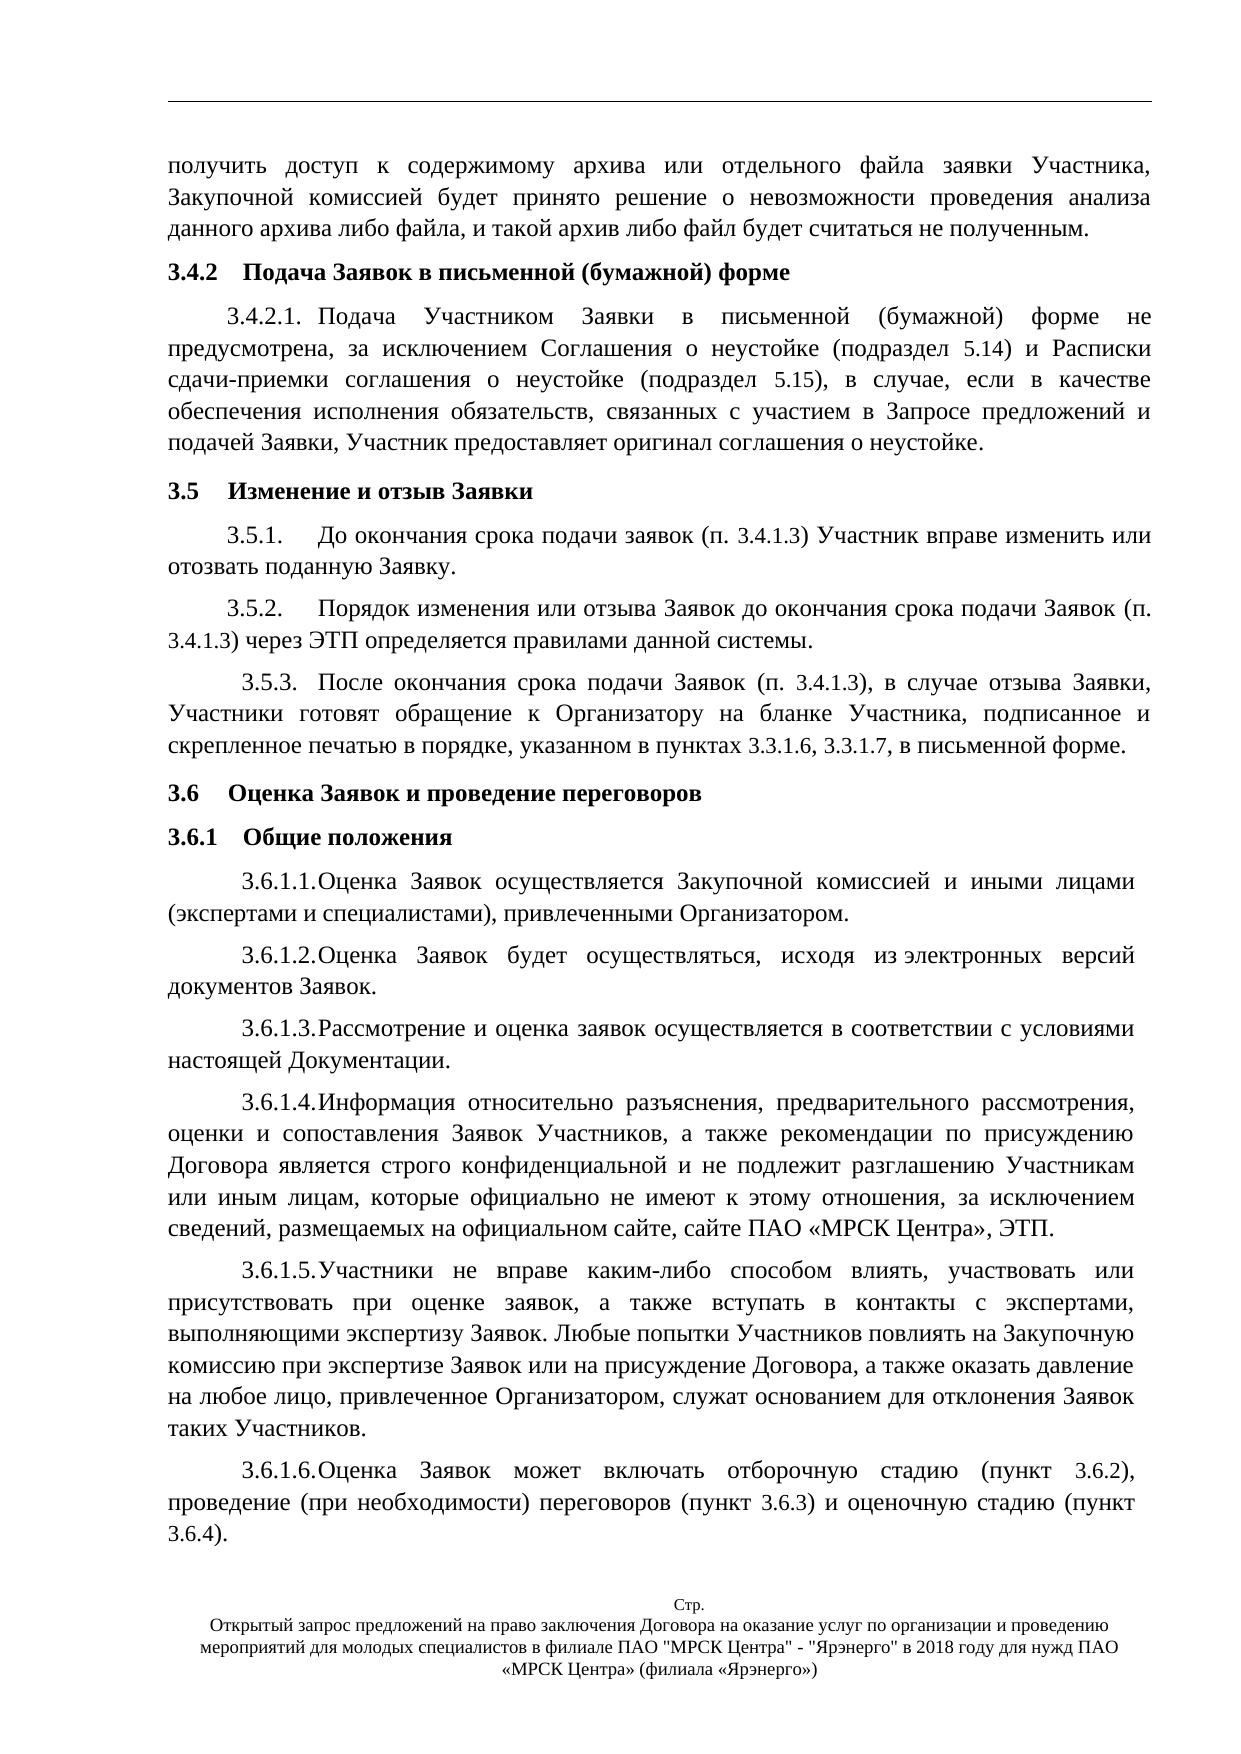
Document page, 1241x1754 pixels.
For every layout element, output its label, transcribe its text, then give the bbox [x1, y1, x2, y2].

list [168, 150, 1152, 242]
list Рассмотрение и оценка заявок осуществляется в соответствии с условиями настоящей Документации. [168, 1013, 1135, 1074]
list Участники не вправе каким-либо способом влиять, участвовать или присутствовать при оценке заявок, а также вступать в контакты с экспертами, выполняющими экспертизу Заявок. Любые попытки Участников повлиять на Закупочную комиссию при экспертизе Заявок или на присуждение Договора, а также оказать давление на любое лицо, привлеченное Организатором, служат основанием для отклонения Заявок таких Участников. [168, 1255, 1135, 1442]
list После окончания срока подачи Заявок (п. 3.4.1.3), в случае отзыва Заявки, Участники готовят обращение к Организатору на бланке Участника, подписанное и скрепленное печатью в порядке, указанном в пунктах 3.3.1.6, 3.3.1.7, в письменной форме. [168, 667, 1152, 759]
list Оценка Заявок может включать отборочную стадию (пункт 3.6.2), проведение (при необходимости) переговоров (пункт 3.6.3) и оценочную стадию (пункт 3.6.4). [168, 1455, 1135, 1547]
list Порядок изменения или отзыва Заявок до окончания срока подачи Заявок (п. 3.4.1.3) через ЭТП определяется правилами данной системы. [168, 593, 1152, 654]
subtitle Оценка Заявок и проведение переговоров [168, 778, 1152, 807]
list Оценка Заявок осуществляется Закупочной комиссией и иными лицами (экспертами и специалистами), привлеченными Организатором. [168, 866, 1135, 927]
list Информация относительно разъяснения, предварительного рассмотрения, оценки и сопоставления Заявок Участников, а также рекомендации по присуждению Договора является строго конфиденциальной и не подлежит разглашению Участникам или иным лицам, которые официально не имеют к этому отношения, за исключением сведений, размещаемых на официальном сайте, сайте ПАО «МРСК Центра», ЭТП. [168, 1087, 1135, 1242]
subtitle Общие положения [168, 822, 1152, 851]
subtitle Изменение и отзыв Заявки [168, 476, 1152, 504]
list Подача Участником Заявки в письменной (бумажной) форме не предусмотрена, за исключением Соглашения о неустойке (подраздел 5.14) и Расписки сдачи-приемки соглашения о неустойке (подраздел 5.15), в случае, если в качестве обеспечения исполнения обязательств, связанных с участием в Запросе предложений и подачей Заявки, Участник предоставляет оригинал соглашения о неустойке. [168, 301, 1152, 456]
list Оценка Заявок будет осуществляться, исходя из электронных версий документов Заявок. [168, 940, 1135, 1000]
subtitle Подача Заявок в письменной (бумажной) форме [168, 257, 1152, 286]
list До окончания срока подачи заявок (п. 3.4.1.3) Участник вправе изменить или отозвать поданную Заявку. [168, 520, 1152, 580]
